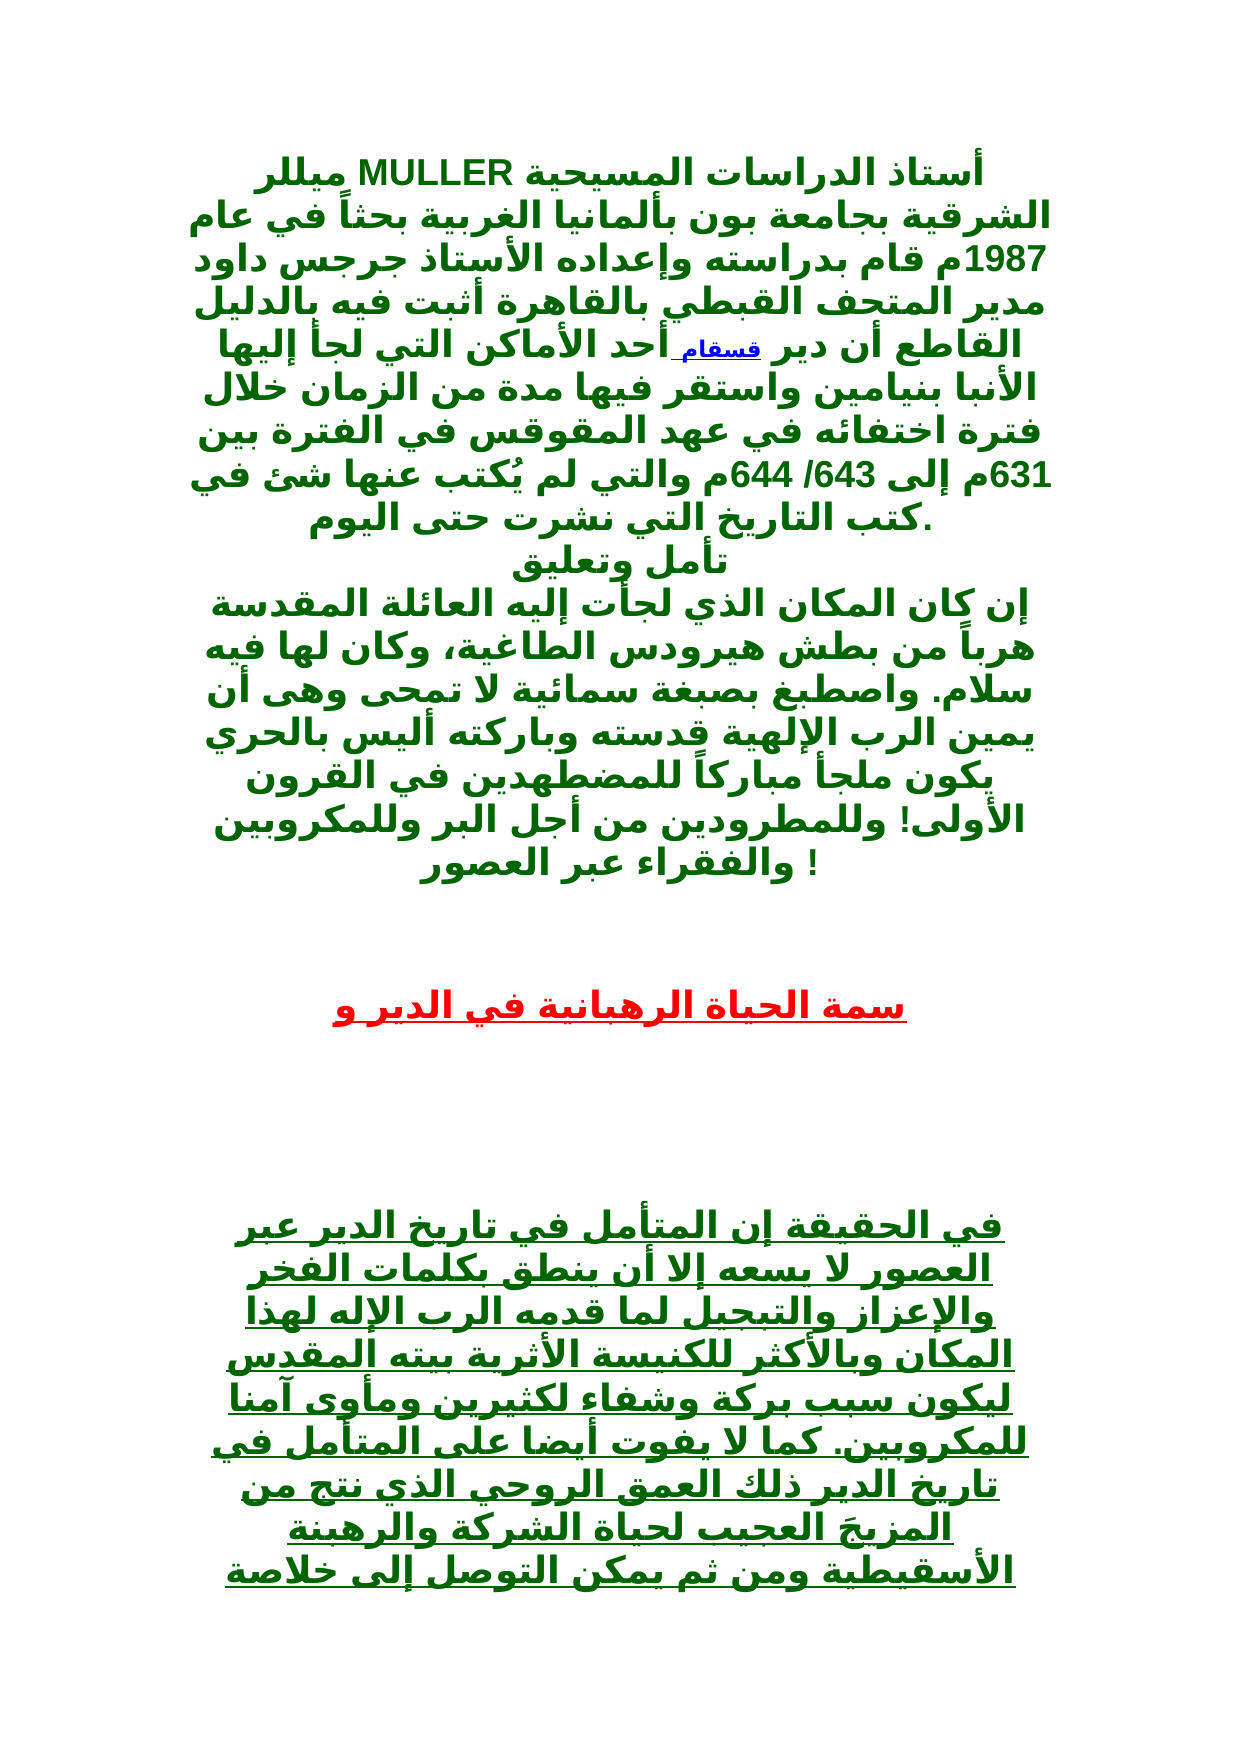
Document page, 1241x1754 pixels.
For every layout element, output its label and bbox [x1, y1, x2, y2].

text [187, 883, 1053, 1591]
text [187, 150, 1053, 883]
